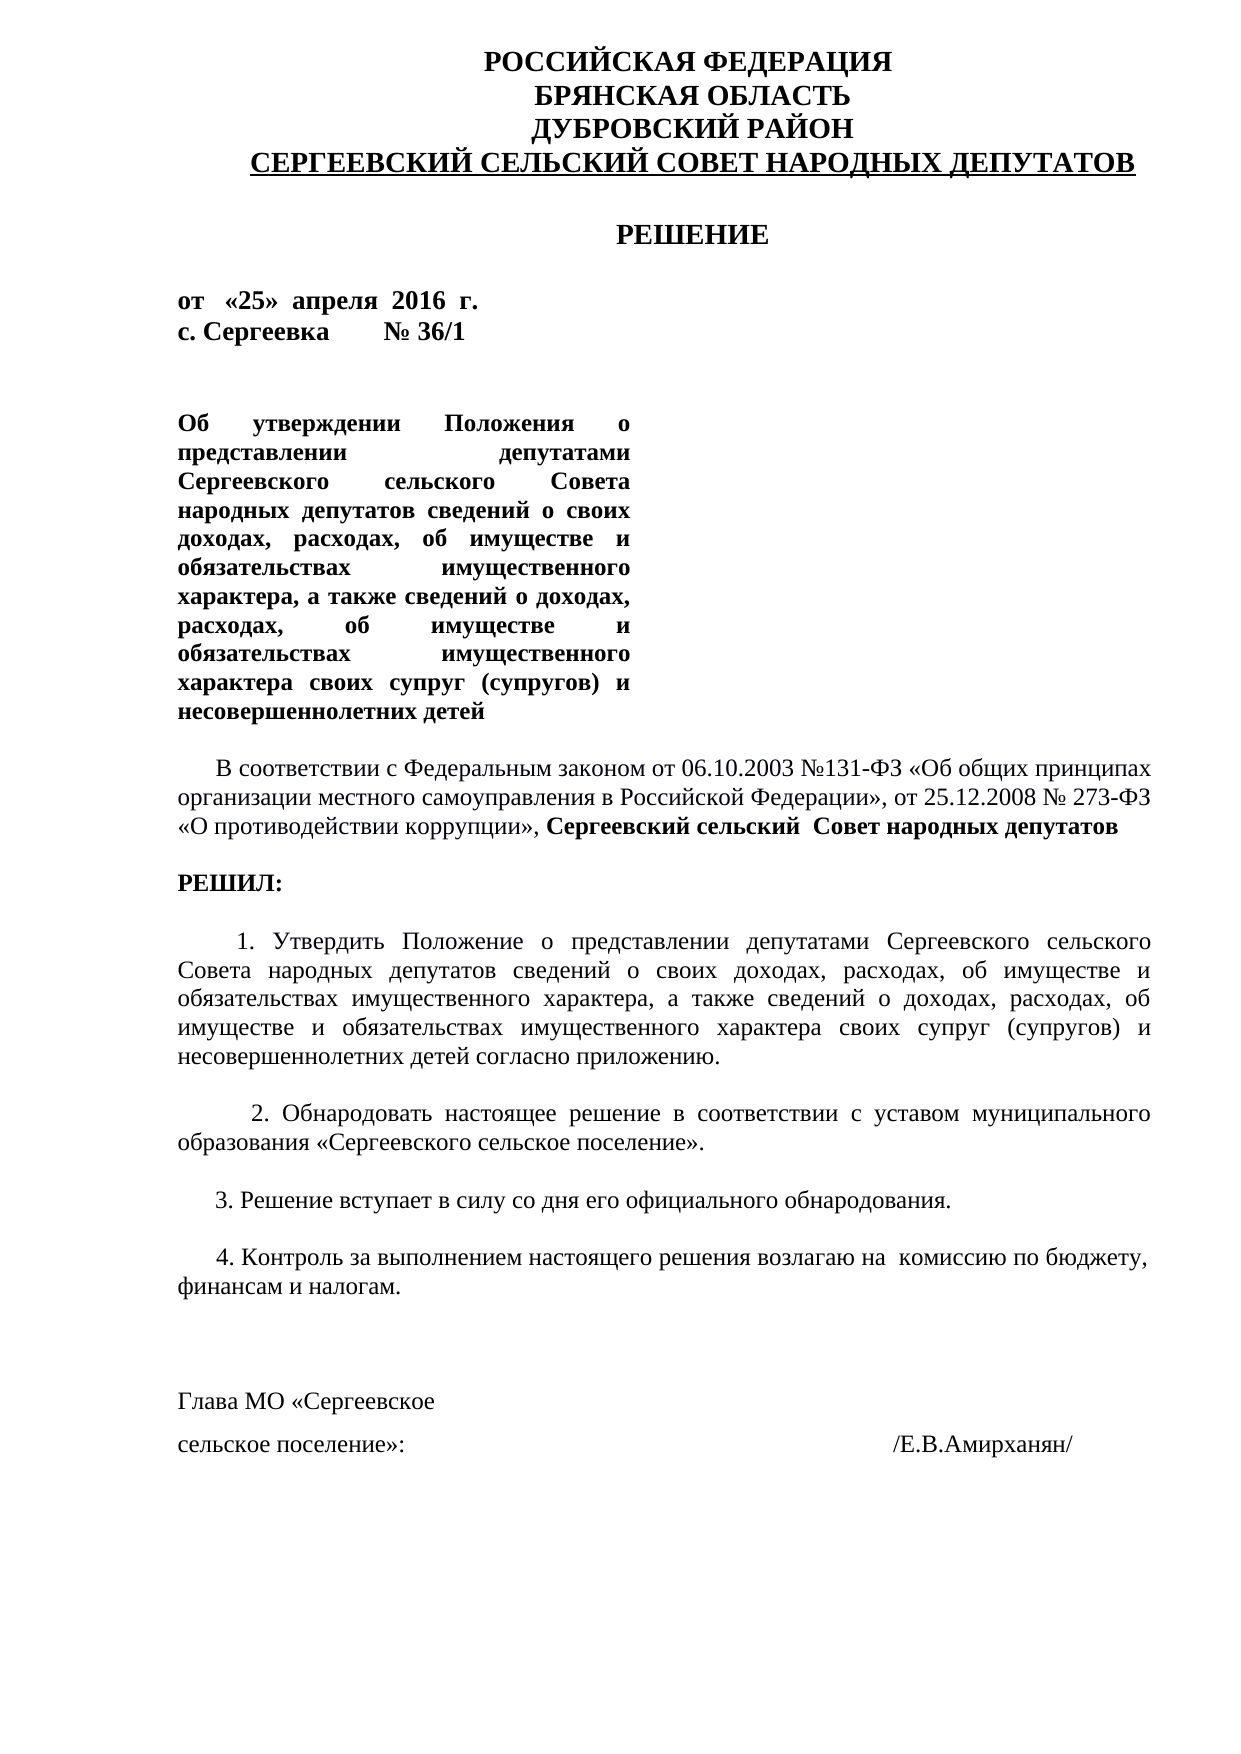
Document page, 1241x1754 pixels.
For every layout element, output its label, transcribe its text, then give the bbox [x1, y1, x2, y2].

text с. Сергеевка № 36/1 [177, 315, 1152, 346]
text РЕШЕНИЕ [177, 217, 1152, 250]
text БРЯНСКАЯ ОБЛАСТЬ [177, 78, 1152, 111]
text ДУБРОВСКИЙ РАЙОН [177, 111, 1152, 145]
text СЕРГЕЕВСКИЙ СЕЛЬСКИЙ СОВЕТ НАРОДНЫХ ДЕПУТАТОВ [177, 145, 1152, 178]
text 2. Обнародовать настоящее решение в соответствии с уставом муниципального образования «Сергеевского сельское поселение». [177, 1098, 1152, 1156]
text РЕШИЛ: [177, 868, 1152, 897]
text 1. Утвердить Положение о представлении депутатами Сергеевского сельского Совета народных депутатов сведений о своих доходах, расходах, об имуществе и обязательствах имущественного характера, а также сведений о доходах, расходах, об имуществе и обязательствах имущественного характера своих супруг (супругов) и несовершеннолетних детей согласно приложению. [177, 926, 1152, 1070]
text В соответствии с Федеральным законом от 06.10.2003 №131-ФЗ «Об общих принципах организации местного самоуправления в Российской Федерации», от 25.12.2008 № 273-ФЗ «О противодействии коррупции», Сергеевский сельский Совет народных депутатов [177, 753, 1152, 840]
text от «25» апреля 2016 г. [177, 284, 1152, 315]
text 3. Решение вступает в силу со дня его официального обнародования. [177, 1185, 1149, 1213]
text 4. Контроль за выполнением настоящего решения возлагаю на комиссию по бюджету, финансам и налогам. [177, 1242, 1149, 1300]
text сельское поселение»: /Е.В.Амирханян/ [177, 1429, 1152, 1458]
text Об утверждении Положения о представлении депутатами Сергеевского сельского Совета народных депутатов сведений о своих доходах, расходах, об имуществе и обязательствах имущественного характера, а также сведений о доходах, расходах, об имуществе и обязательствах имущественного характера своих супруг (супругов) и несовершеннолетних детей [177, 408, 630, 725]
text РОССИЙСКАЯ ФЕДЕРАЦИЯ [177, 44, 1152, 78]
text Глава МО «Сергеевское [177, 1386, 1152, 1415]
